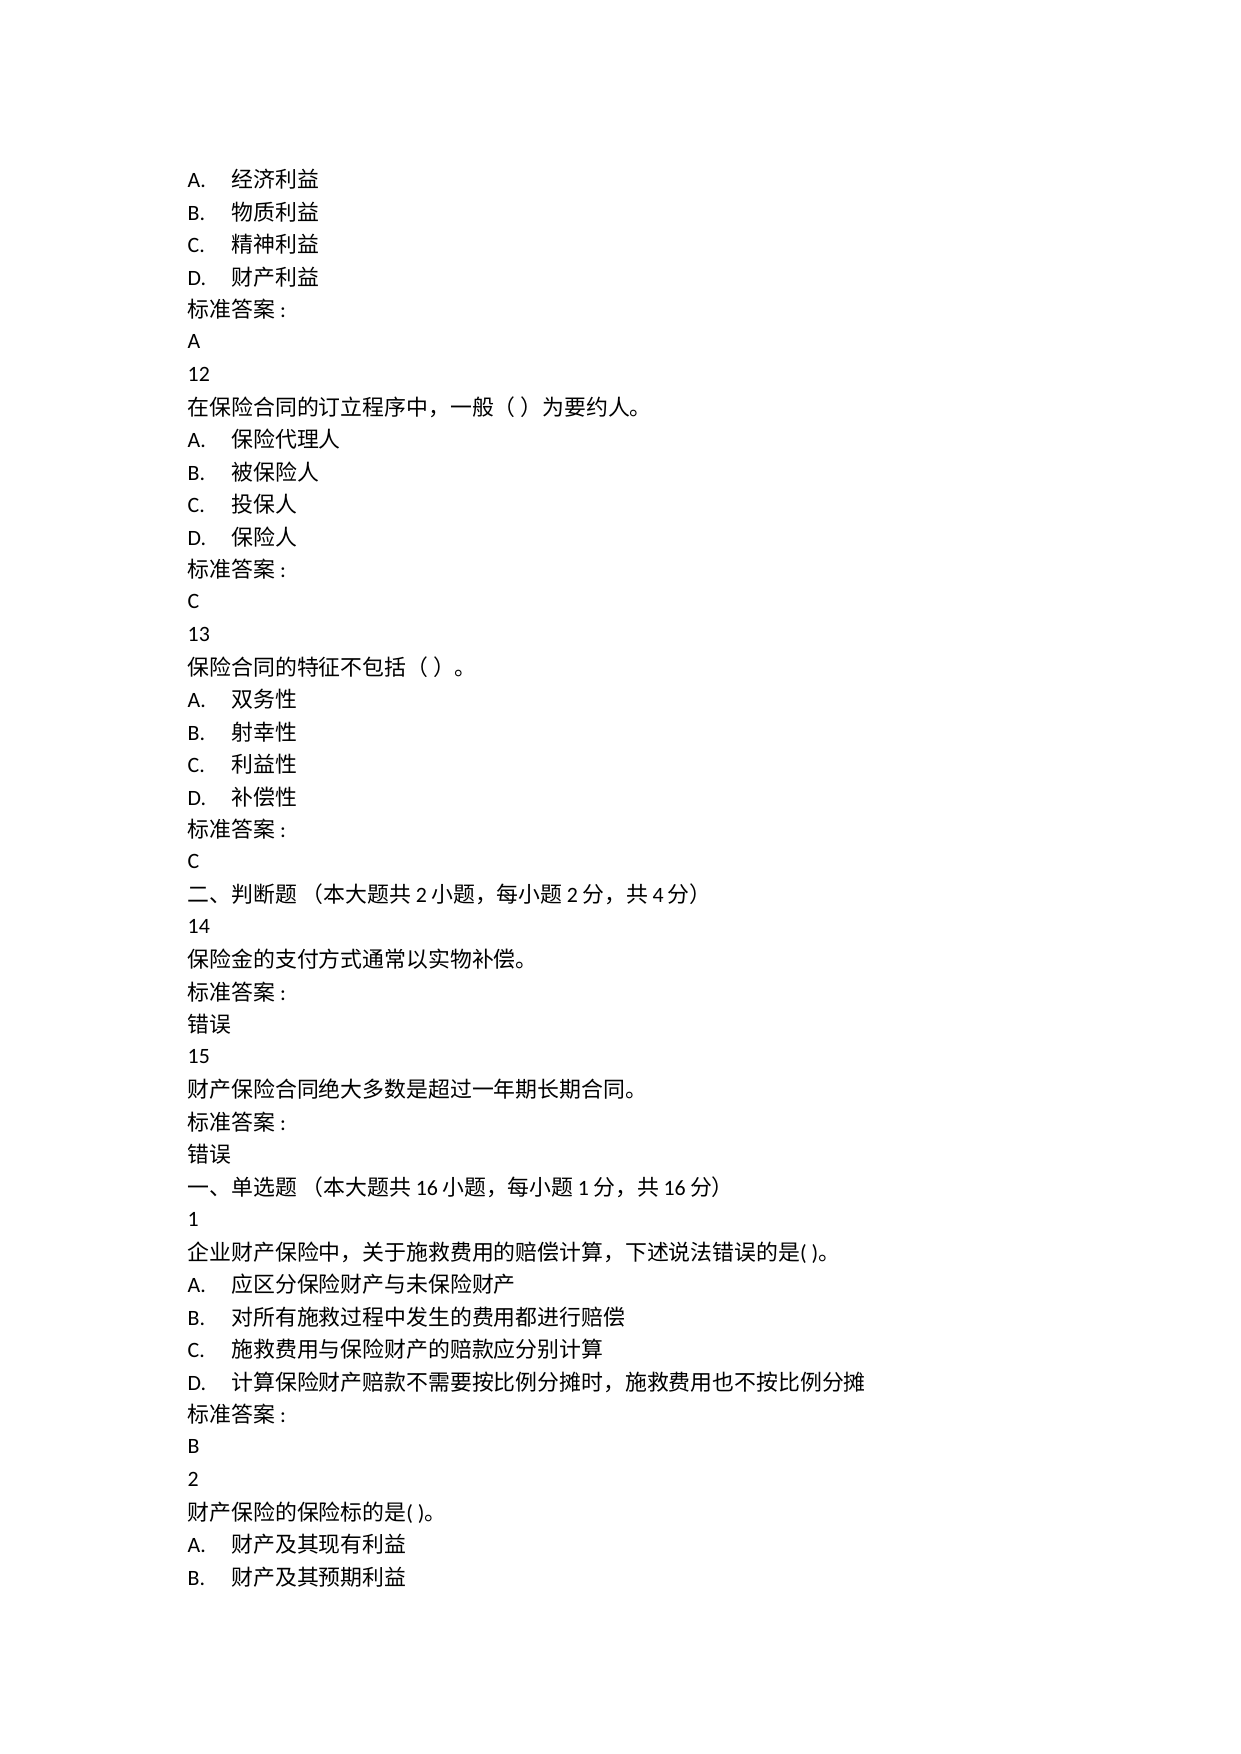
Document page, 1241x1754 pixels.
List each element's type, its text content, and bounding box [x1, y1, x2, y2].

text A [187, 324, 1053, 357]
text 财产保险的保险标的是( )。 [187, 1494, 1053, 1527]
text 错误 [187, 1137, 1053, 1169]
text A. 应区分保险财产与未保险财产 [187, 1267, 1053, 1299]
text A. 财产及其现有利益 [187, 1527, 1053, 1559]
text 财产保险合同绝大多数是超过一年期长期合同。 [187, 1072, 1053, 1104]
text D. 计算保险财产赔款不需要按比例分摊时，施救费用也不按比例分摊 [187, 1364, 1053, 1397]
text 标准答案 : [187, 1397, 1053, 1429]
text 标准答案 : [187, 812, 1053, 844]
text B. 财产及其预期利益 [187, 1559, 1053, 1592]
text D. 保险人 [187, 519, 1053, 552]
text B. 被保险人 [187, 454, 1053, 487]
text 15 [187, 1039, 1053, 1072]
text 一、单选题 （本大题共16小题，每小题1分，共16分） [187, 1169, 1053, 1202]
text 标准答案 : [187, 1104, 1053, 1137]
text 12 [187, 357, 1053, 389]
text 二、判断题 （本大题共2小题，每小题2分，共4分） [187, 877, 1053, 909]
text B. 射幸性 [187, 714, 1053, 747]
text 标准答案 : [187, 974, 1053, 1007]
text B [187, 1429, 1053, 1462]
text 保险金的支付方式通常以实物补偿。 [187, 942, 1053, 974]
text D. 财产利益 [187, 259, 1053, 292]
text D. 补偿性 [187, 779, 1053, 812]
text 标准答案 : [187, 292, 1053, 324]
text 14 [187, 909, 1053, 942]
text B. 对所有施救过程中发生的费用都进行赔偿 [187, 1299, 1053, 1332]
text 标准答案 : [187, 552, 1053, 584]
text 企业财产保险中，关于施救费用的赔偿计算，下述说法错误的是( )。 [187, 1234, 1053, 1267]
text 13 [187, 617, 1053, 649]
text A. 双务性 [187, 682, 1053, 714]
text A. 保险代理人 [187, 422, 1053, 454]
text 保险合同的特征不包括（ ）。 [187, 649, 1053, 682]
text C [187, 844, 1053, 877]
text 1 [187, 1202, 1053, 1234]
text A. 经济利益 [187, 162, 1053, 194]
text C. 施救费用与保险财产的赔款应分别计算 [187, 1332, 1053, 1364]
text 错误 [187, 1007, 1053, 1039]
text B. 物质利益 [187, 194, 1053, 227]
text 2 [187, 1462, 1053, 1494]
text C. 投保人 [187, 487, 1053, 519]
text C. 利益性 [187, 747, 1053, 779]
text C [187, 584, 1053, 617]
text C. 精神利益 [187, 227, 1053, 259]
text 在保险合同的订立程序中，一般（ ）为要约人。 [187, 389, 1053, 422]
